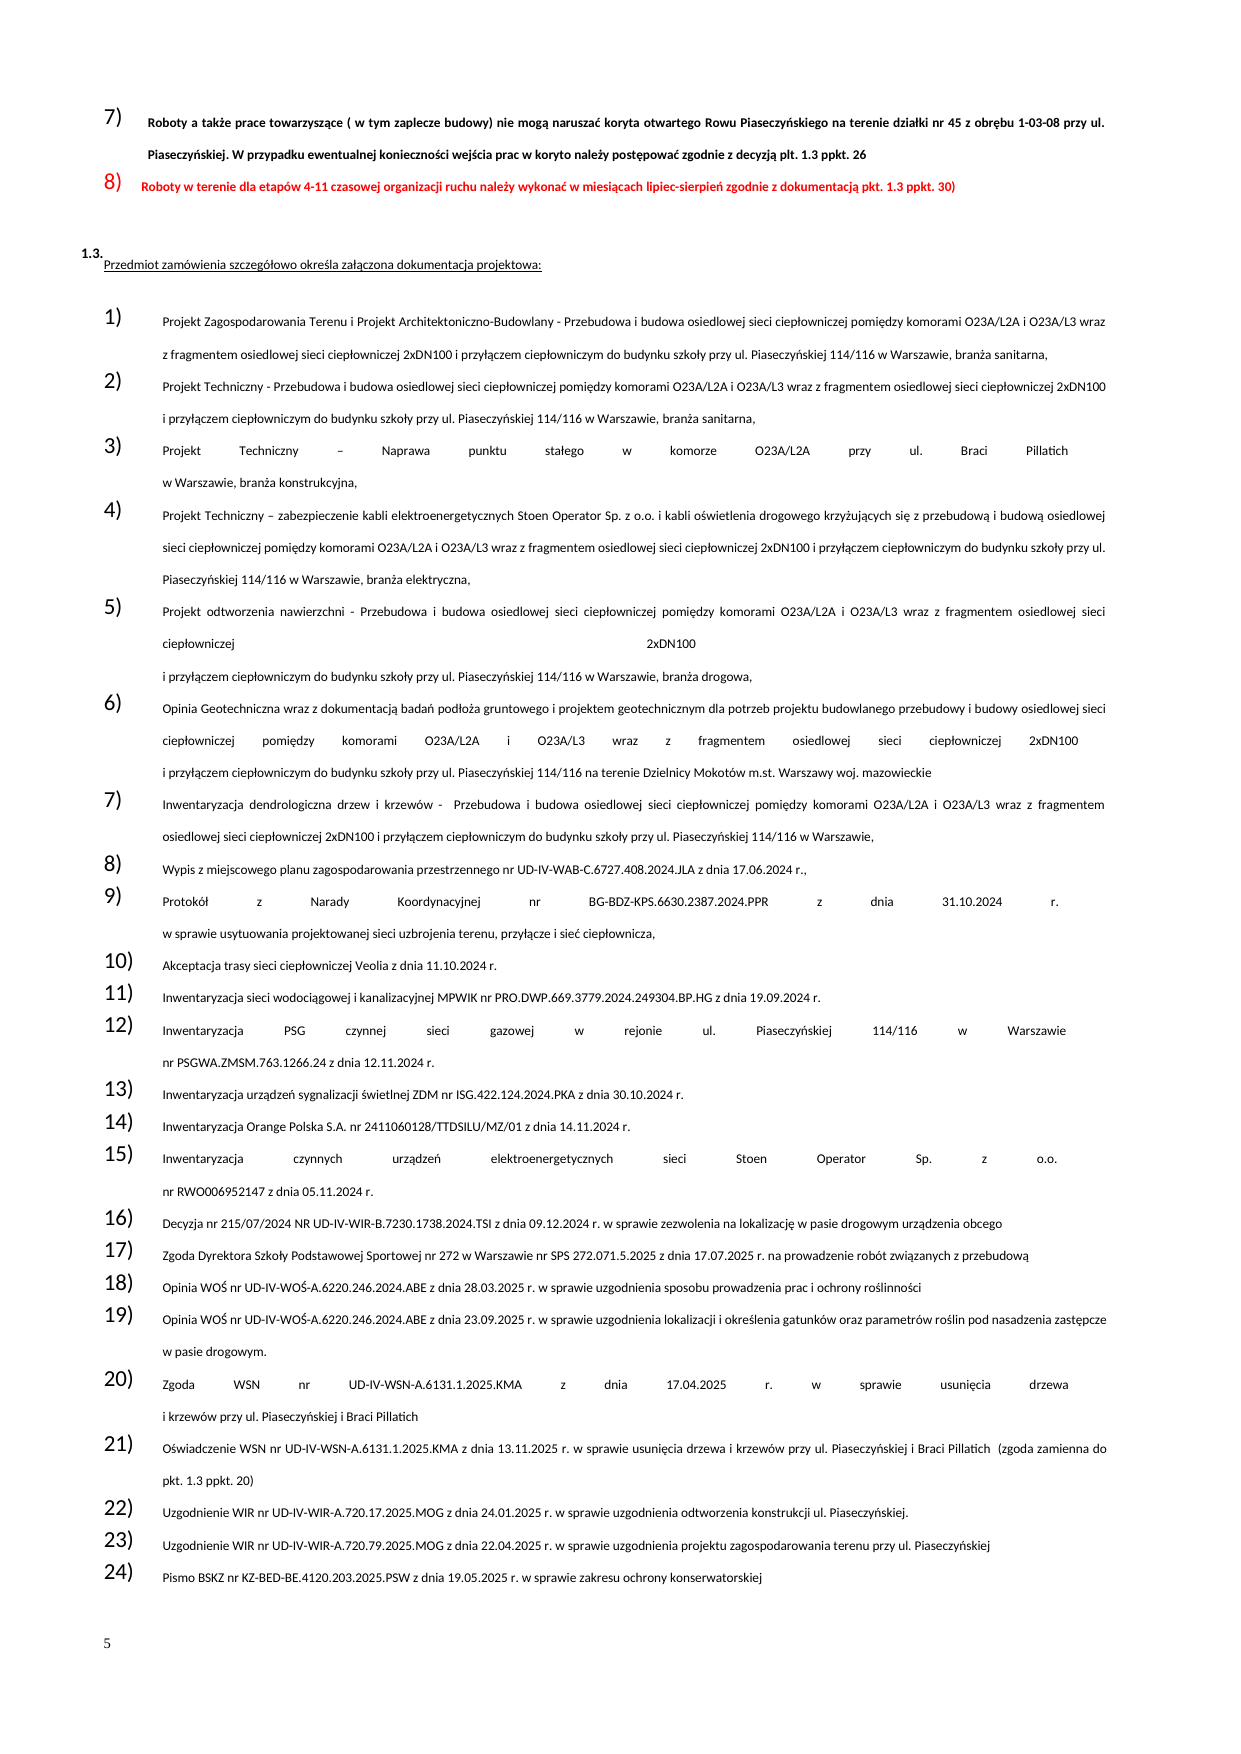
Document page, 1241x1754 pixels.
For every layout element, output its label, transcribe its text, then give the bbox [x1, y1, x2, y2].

list Opinia WOŚ nr UD-IV-WOŚ-A.6220.246.2024.ABE z dnia 28.03.2025 r. w sprawie uzgodnienia sposobu prowadzenia prac i ochrony roślinności [103, 1268, 1107, 1296]
list Projekt odtworzenia nawierzchni - Przebudowa i budowa osiedlowej sieci ciepłowniczej pomiędzy komorami O23A/L2A i O23A/L3 wraz z fragmentem osiedlowej sieci ciepłowniczej 2xDN100 i przyłączem ciepłowniczym do budynku szkoły przy ul. Piaseczyńskiej 114/116 w Warszawie, branża drogowa, [103, 592, 1107, 684]
list Akceptacja trasy sieci ciepłowniczej Veolia z dnia 11.10.2024 r. [103, 946, 1107, 974]
list Zgoda Dyrektora Szkoły Podstawowej Sportowej nr 272 w Warszawie nr SPS 272.071.5.2025 z dnia 17.07.2025 r. na prowadzenie robót związanych z przebudową [103, 1236, 1107, 1263]
list Roboty a także prace towarzyszące ( w tym zaplecze budowy) nie mogą naruszać koryta otwartego Rowu Piaseczyńskiego na terenie działki nr 45 z obrębu 1-03-08 przy ul. Piaseczyńskiej. W przypadku ewentualnej konieczności wejścia prac w koryto należy postępować zgodnie z decyzją plt. 1.3 ppkt. 26 [104, 102, 1107, 163]
list Uzgodnienie WIR nr UD-IV-WIR-A.720.17.2025.MOG z dnia 24.01.2025 r. w sprawie uzgodnienia odtworzenia konstrukcji ul. Piaseczyńskiej. [103, 1493, 1107, 1521]
list Opinia Geotechniczna wraz z dokumentacją badań podłoża gruntowego i projektem geotechnicznym dla potrzeb projektu budowlanego przebudowy i budowy osiedlowej sieci ciepłowniczej pomiędzy komorami O23A/L2A i O23A/L3 wraz z fragmentem osiedlowej sieci ciepłowniczej 2xDN100 i przyłączem ciepłowniczym do budynku szkoły przy ul. Piaseczyńskiej 114/116 na terenie Dzielnicy Mokotów m.st. Warszawy woj. mazowieckie [103, 688, 1107, 781]
list Przedmiot zamówienia szczegółowo określa załączona dokumentacja projektowa: [103, 245, 1107, 273]
list Uzgodnienie WIR nr UD-IV-WIR-A.720.79.2025.MOG z dnia 22.04.2025 r. w sprawie uzgodnienia projektu zagospodarowania terenu przy ul. Piaseczyńskiej [103, 1525, 1107, 1553]
list Inwentaryzacja sieci wodociągowej i kanalizacyjnej MPWIK nr PRO.DWP.669.3779.2024.249304.BP.HG z dnia 19.09.2024 r. [103, 978, 1107, 1006]
list Projekt Techniczny – Naprawa punktu stałego w komorze O23A/L2A przy ul. Braci Pillatich w Warszawie, branża konstrukcyjna, [103, 431, 1107, 491]
list Wypis z miejscowego planu zagospodarowania przestrzennego nr UD-IV-WAB-C.6727.408.2024.JLA z dnia 17.06.2024 r., [103, 849, 1107, 877]
list Opinia WOŚ nr UD-IV-WOŚ-A.6220.246.2024.ABE z dnia 23.09.2025 r. w sprawie uzgodnienia lokalizacji i określenia gatunków oraz parametrów roślin pod nasadzenia zastępcze w pasie drogowym. [103, 1300, 1107, 1360]
list Projekt Techniczny – zabezpieczenie kabli elektroenergetycznych Stoen Operator Sp. z o.o. i kabli oświetlenia drogowego krzyżujących się z przebudową i budową osiedlowej sieci ciepłowniczej pomiędzy komorami O23A/L2A i O23A/L3 wraz z fragmentem osiedlowej sieci ciepłowniczej 2xDN100 i przyłączem ciepłowniczym do budynku szkoły przy ul. Piaseczyńskiej 114/116 w Warszawie, branża elektryczna, [103, 495, 1107, 588]
list Decyzja nr 215/07/2024 NR UD-IV-WIR-B.7230.1738.2024.TSI z dnia 09.12.2024 r. w sprawie zezwolenia na lokalizację w pasie drogowym urządzenia obcego [103, 1203, 1107, 1231]
list Roboty w terenie dla etapów 4-11 czasowej organizacji ruchu należy wykonać w miesiącach lipiec-sierpień zgodnie z dokumentacją pkt. 1.3 ppkt. 30) [103, 167, 1107, 195]
list Oświadczenie WSN nr UD-IV-WSN-A.6131.1.2025.KMA z dnia 13.11.2025 r. w sprawie usunięcia drzewa i krzewów przy ul. Piaseczyńskiej i Braci Pillatich (zgoda zamienna do pkt. 1.3 ppkt. 20) [103, 1429, 1107, 1489]
list Pismo BSKZ nr KZ-BED-BE.4120.203.2025.PSW z dnia 19.05.2025 r. w sprawie zakresu ochrony konserwatorskiej [103, 1557, 1107, 1585]
list Protokół z Narady Koordynacyjnej nr BG-BDZ-KPS.6630.2387.2024.PPR z dnia 31.10.2024 r. w sprawie usytuowania projektowanej sieci uzbrojenia terenu, przyłącze i sieć ciepłownicza, [103, 881, 1107, 942]
list Inwentaryzacja dendrologiczna drzew i krzewów - Przebudowa i budowa osiedlowej sieci ciepłowniczej pomiędzy komorami O23A/L2A i O23A/L3 wraz z fragmentem osiedlowej sieci ciepłowniczej 2xDN100 i przyłączem ciepłowniczym do budynku szkoły przy ul. Piaseczyńskiej 114/116 w Warszawie, [103, 785, 1107, 845]
list Projekt Zagospodarowania Terenu i Projekt Architektoniczno-Budowlany - Przebudowa i budowa osiedlowej sieci ciepłowniczej pomiędzy komorami O23A/L2A i O23A/L3 wraz z fragmentem osiedlowej sieci ciepłowniczej 2xDN100 i przyłączem ciepłowniczym do budynku szkoły przy ul. Piaseczyńskiej 114/116 w Warszawie, branża sanitarna, [103, 302, 1107, 362]
list Zgoda WSN nr UD-IV-WSN-A.6131.1.2025.KMA z dnia 17.04.2025 r. w sprawie usunięcia drzewa i krzewów przy ul. Piaseczyńskiej i Braci Pillatich [103, 1364, 1107, 1424]
list Inwentaryzacja PSG czynnej sieci gazowej w rejonie ul. Piaseczyńskiej 114/116 w Warszawie nr PSGWA.ZMSM.763.1266.24 z dnia 12.11.2024 r. [103, 1010, 1107, 1070]
list Inwentaryzacja czynnych urządzeń elektroenergetycznych sieci Stoen Operator Sp. z o.o. nr RWO006952147 z dnia 05.11.2024 r. [103, 1139, 1107, 1199]
list Inwentaryzacja Orange Polska S.A. nr 2411060128/TTDSILU/MZ/01 z dnia 14.11.2024 r. [103, 1107, 1107, 1135]
list Inwentaryzacja urządzeń sygnalizacji świetlnej ZDM nr ISG.422.124.2024.PKA z dnia 30.10.2024 r. [103, 1074, 1107, 1103]
list Projekt Techniczny - Przebudowa i budowa osiedlowej sieci ciepłowniczej pomiędzy komorami O23A/L2A i O23A/L3 wraz z fragmentem osiedlowej sieci ciepłowniczej 2xDN100 i przyłączem ciepłowniczym do budynku szkoły przy ul. Piaseczyńskiej 114/116 w Warszawie, branża sanitarna, [103, 366, 1107, 427]
